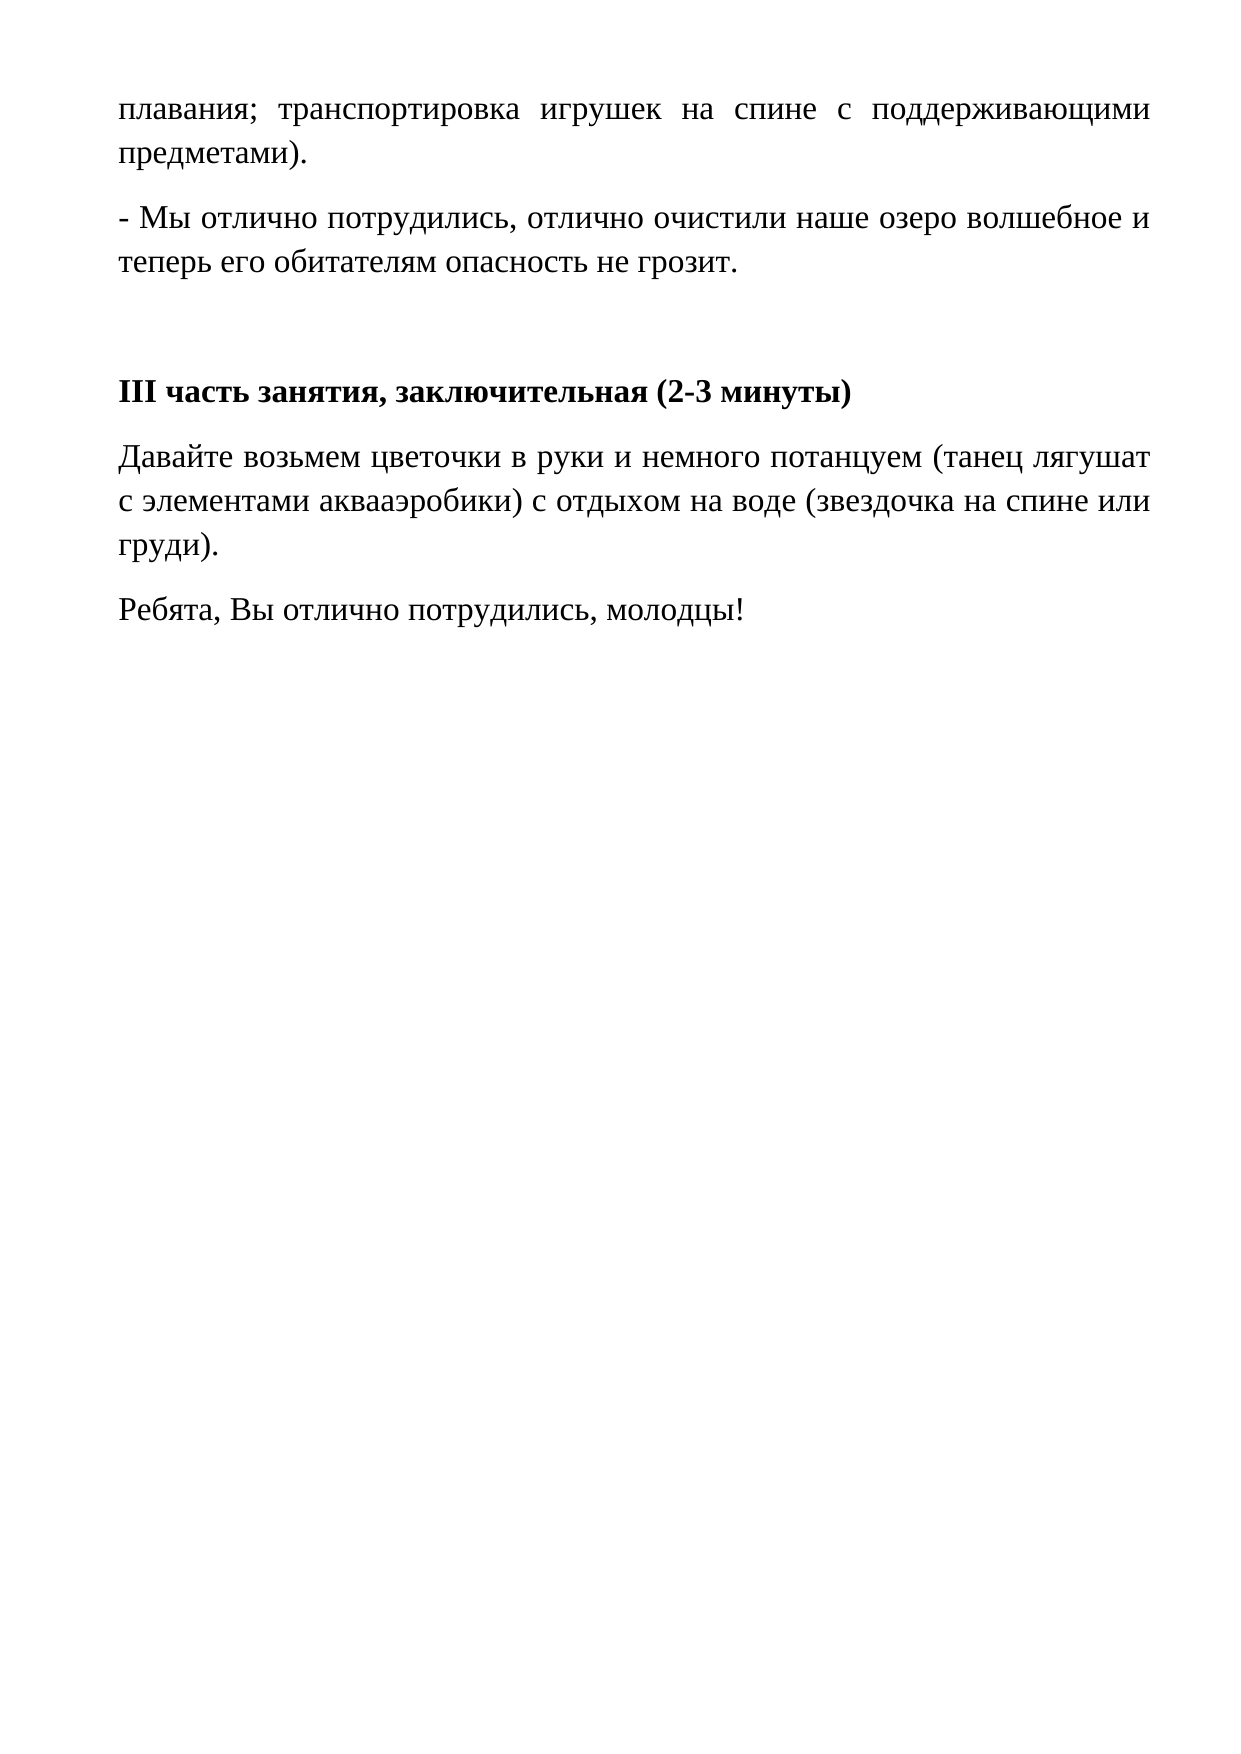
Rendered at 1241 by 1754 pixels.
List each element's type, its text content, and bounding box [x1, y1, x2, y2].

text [118, 89, 1152, 171]
text Давайте возьмем цветочки в руки и немного потанцуем (танец лягушат с элементами аквааэробики) с отдыхом на воде (звездочка на спине или груди). [118, 436, 1152, 563]
text Ребята, Вы отлично потрудились, молодцы! [118, 589, 1152, 628]
text - Мы отлично потрудились, отлично очистили наше озеро волшебное и теперь его обитателям опасность не грозит. [118, 198, 1152, 280]
text III часть занятия, заключительная (2-3 минуты) [118, 371, 1152, 410]
